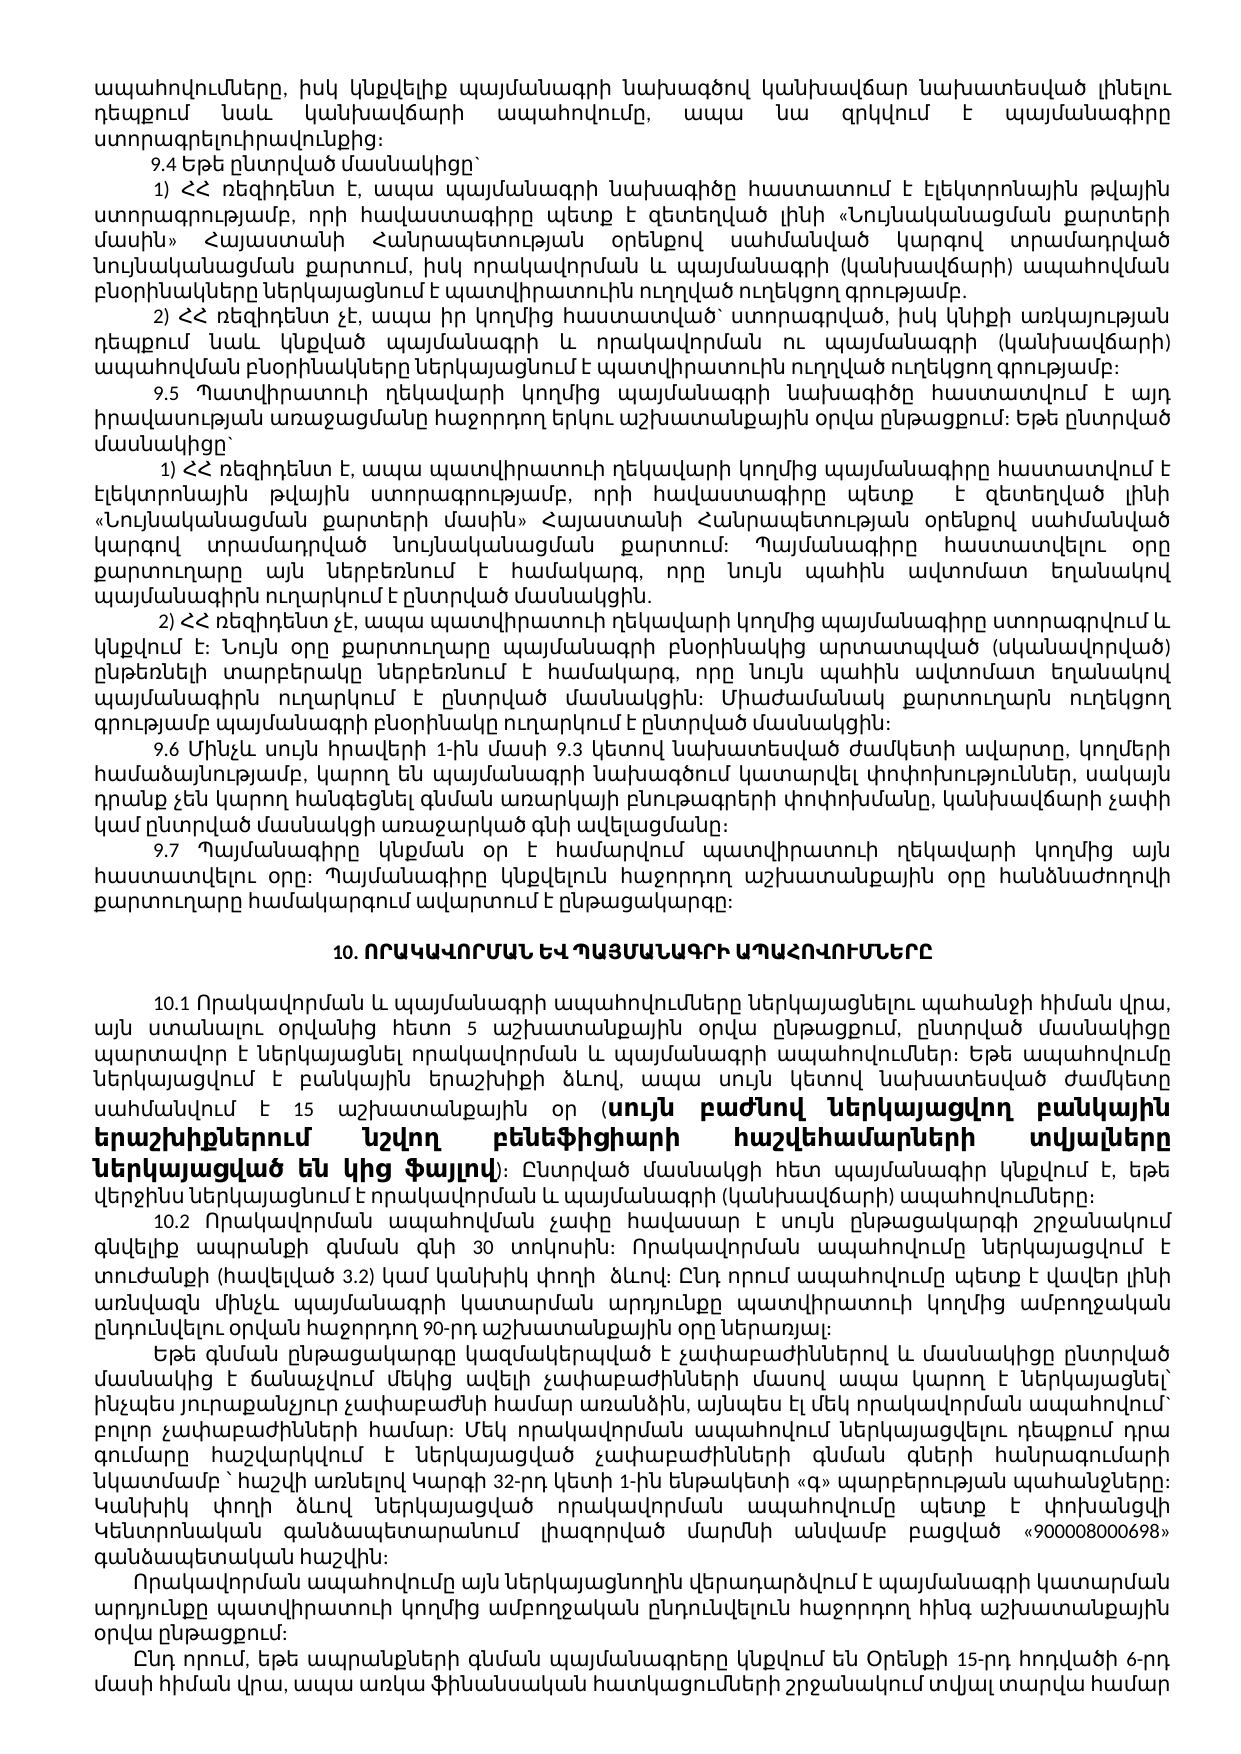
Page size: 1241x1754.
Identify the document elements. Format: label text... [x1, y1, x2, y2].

text 1) ՀՀ ռեզիդենտ է, ապա պատվիրատուի ղեկավարի կողմից պայմանագիրը հաստատվում է էլեկտրոնային թվային ստորագրությամբ, որի հավաստագիրը պետք է զետեղված լինի «Նույնականացման քարտերի մասին» Հայաստանի Հանրապետության օրենքով սահմանված կարգով տրամադրված նույնականացման քարտում: Պայմանագիրը հաստատվելու օրը քարտուղարը այն ներբեռնում է համակարգ, որը նույն պահին ավտոմատ եղանակով պայմանագիրն ուղարկում է ընտրված մասնակցին. [94, 456, 1171, 609]
text 9.7 Պայմանագիրը կնքման օր է համարվում պատվիրատուի ղեկավարի կողմից այն հաստատվելու օրը: Պայմանագիրը կնքվելուն հաջորդող աշխատանքային օրը հանձնաժողովի քարտուղարը համակարգում ավարտում է ընթացակարգը: [94, 837, 1171, 914]
text Որակավորման ապահովումը այն ներկայացնողին վերադարձվում է պայմանագրի կատարման արդյունքը պատվիրատուի կողմից ամբողջական ընդունվելուն հաջորդող հինգ աշխատանքային օրվա ընթացքում: [94, 1569, 1171, 1646]
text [94, 75, 1171, 177]
text 10.2 Որակավորման ապահովման չափը հավասար է սույն ընթացակարգի շրջանակում գնվելիք ապրանքի գնման գնի 30 տոկոսին: Որակավորման ապահովումը ներկայացվում է տուժանքի (հավելված 3.2) կամ կանխիկ փողի ձևով: Ընդ որում ապահովումը պետք է վավեր լինի առնվազն մինչև պայմանագրի կատարման արդյունքը պատվիրատուի կողմից ամբողջական ընդունվելու օրվան հաջորդող 90-րդ աշխատանքային օրը ներառյալ: [94, 1209, 1171, 1341]
text 10.1 Որակավորման և պայմանագրի ապահովումները ներկայացնելու պահանջի հիման վրա, այն ստանալու օրվանից հետո 5 աշխատանքային օրվա ընթացքում, ընտրված մասնակիցը պարտավոր է ներկայացնել որակավորման և պայմանագրի ապահովումներ։ Եթե ապահովումը ներկայացվում է բանկային երաշխիքի ձևով, ապա սույն կետով նախատեսված ժամկետը սահմանվում է 15 աշխատանքային օր (սույն բաժնով ներկայացվող բանկային երաշխիքներում նշվող բենեֆիցիարի հաշվեհամարների տվյալները ներկայացված են կից ֆայլով)։ Ընտրված մասնակցի հետ պայմանագիր կնքվում է, եթե վերջինս ներկայացնում է որակավորման և պայմանագրի (կանխավճարի) ապահովումները։ [94, 990, 1171, 1209]
text 9.6 Մինչև սույն հրավերի 1-ին մասի 9.3 կետով նախատեսված ժամկետի ավարտը, կողմերի համաձայնությամբ, կարող են պայմանագրի նախագծում կատարվել փոփոխություններ, սակայն դրանք չեն կարող հանգեցնել գնման առարկայի բնութագրերի փոփոխմանը, կանխավճարի չափի կամ ընտրված մասնակցի առաջարկած գնի ավելացմանը։ [94, 736, 1171, 837]
text 1) ՀՀ ռեզիդենտ է, ապա պայմանագրի նախագիծը հաստատում է էլեկտրոնային թվային ստորագրությամբ, որի հավաստագիրը պետք է զետեղված լինի «Նույնականացման քարտերի մասին» Հայաստանի Հանրապետության օրենքով սահմանված կարգով տրամադրված նույնականացման քարտում, իսկ որակավորման և պայմանագրի (կանխավճարի) ապահովման բնօրինակները ներկայացնում է պատվիրատուին ուղղված ուղեկցող գրությամբ. [94, 177, 1171, 304]
text 9.5 Պատվիրատուի ղեկավարի կողմից պայմանագրի նախագիծը հաստատվում է այդ իրավասության առաջացմանը հաջորդող երկու աշխատանքային օրվա ընթացքում: Եթե ընտրված մասնակիցը` [94, 380, 1171, 456]
text 10. ՈՐԱԿԱՎՈՐՄԱՆ ԵՎ ՊԱՅՄԱՆԱԳՐԻ ԱՊԱՀՈՎՈՒՄՆԵՐԸ [94, 939, 1171, 964]
text 2) ՀՀ ռեզիդենտ չէ, ապա պատվիրատուի ղեկավարի կողմից պայմանագիրը ստորագրվում և կնքվում է: Նույն օրը քարտուղարը պայմանագրի բնօրինակից արտատպված (սկանավորված) ընթեռնելի տարբերակը ներբեռնում է համակարգ, որը նույն պահին ավտոմատ եղանակով պայմանագիրն ուղարկում է ընտրված մասնակցին: Միաժամանակ քարտուղարն ուղեկցող գրությամբ պայմանագրի բնօրինակը ուղարկում է ընտրված մասնակցին: [94, 609, 1171, 736]
text 2) ՀՀ ռեզիդենտ չէ, ապա իր կողմից հաստատված` ստորագրված, իսկ կնիքի առկայության դեպքում նաև կնքված պայմանագրի և որակավորման ու պայմանագրի (կանխավճարի) ապահովման բնօրինակները ներկայացնում է պատվիրատուին ուղղված ուղեկցող գրությամբ: [94, 304, 1171, 380]
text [94, 1646, 1171, 1697]
text Եթե գնման ընթացակարգը կազմակերպված է չափաբաժիններով և մասնակիցը ընտրված մասնակից է ճանաչվում մեկից ավելի չափաբաժինների մասով ապա կարող է ներկայացնել՝ ինչպես յուրաքանչյուր չափաբաժնի համար առանձին, այնպես էլ մեկ որակավորման ապահովում` բոլոր չափաբաժինների համար: Մեկ որակավորման ապահովում ներկայացվելու դեպքում դրա գումարը հաշվարկվում է ներկայացված չափաբաժինների գնման գների հանրագումարի նկատմամբ ՝ հաշվի առնելով Կարգի 32-րդ կետի 1-ին ենթակետի «գ» պարբերության պահանջները: Կանխիկ փողի ձևով ներկայացված որակավորման ապահովումը պետք է փոխանցվի Կենտրոնական գանձապետարանում լիազորված մարմնի անվամբ բացված «900008000698» գանձապետական հաշվին: [94, 1341, 1171, 1569]
